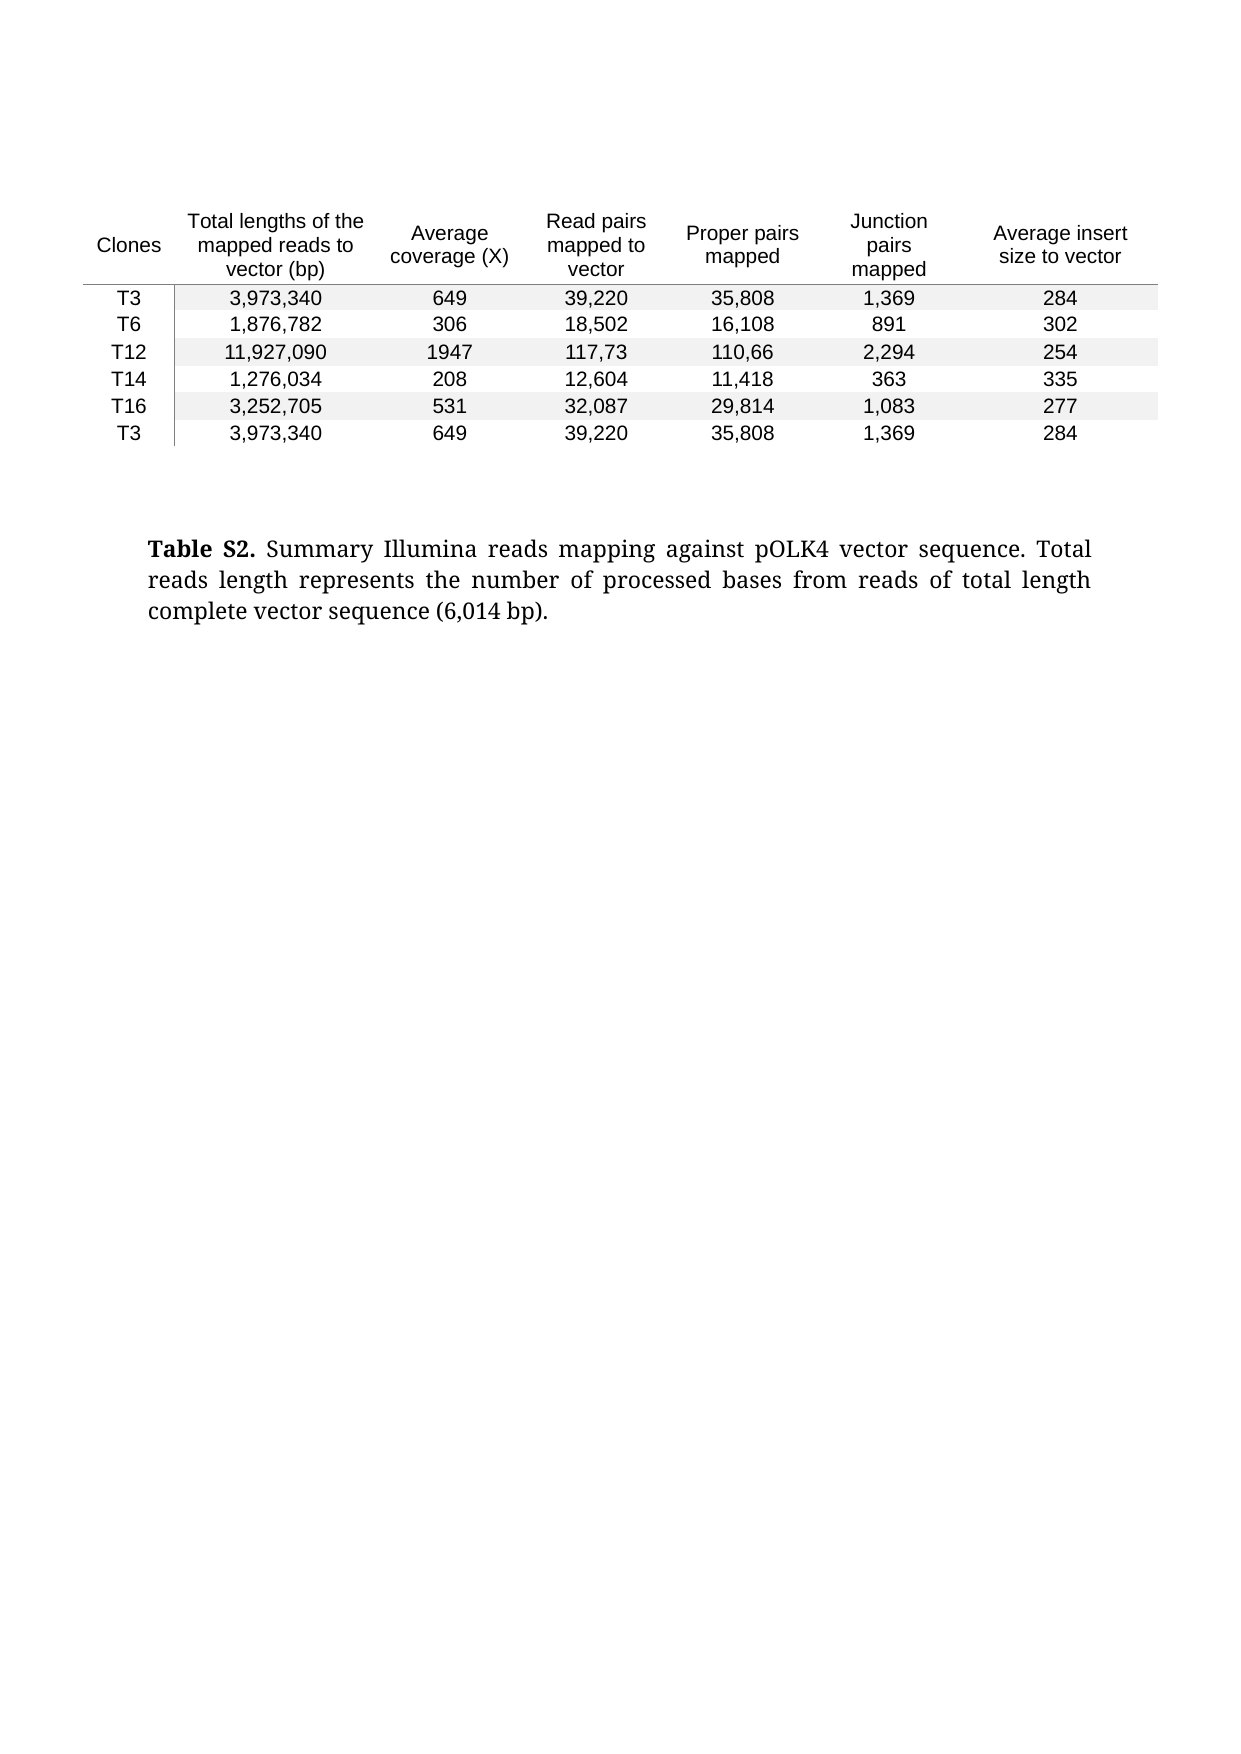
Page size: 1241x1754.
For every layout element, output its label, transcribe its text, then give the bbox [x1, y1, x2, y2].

table_cell 284 [962, 285, 1158, 310]
table_cell 531 [376, 392, 523, 420]
table_cell 11,418 [669, 366, 816, 392]
table_header Proper pairs mapped [669, 205, 816, 284]
table_cell T6 [83, 310, 174, 338]
table_header Total lengths of the mapped reads to vector (bp) [175, 205, 376, 284]
table_cell 1,876,782 [175, 310, 376, 338]
table_cell 39,220 [523, 285, 669, 310]
table_cell 277 [962, 392, 1158, 420]
table_cell 3,973,340 [175, 420, 376, 446]
table_cell 363 [816, 366, 962, 392]
table_header Average coverage (X) [376, 205, 523, 284]
table_header Average insert size to vector [962, 205, 1158, 284]
table_cell 12,604 [523, 366, 669, 392]
table_cell 1947 [376, 338, 523, 366]
table_cell 1,369 [816, 285, 962, 310]
table_cell 16,108 [669, 310, 816, 338]
table_cell 284 [962, 420, 1158, 446]
table_cell T3 [83, 420, 174, 446]
table_cell 1,083 [816, 392, 962, 420]
table_cell T3 [83, 285, 174, 310]
table_cell 35,808 [669, 420, 816, 446]
table_cell 208 [376, 366, 523, 392]
table_cell 3,252,705 [175, 392, 376, 420]
table_cell 29,814 [669, 392, 816, 420]
table_cell 110,66 [669, 338, 816, 366]
table_cell 335 [962, 366, 1158, 392]
table_cell 649 [376, 420, 523, 446]
table_cell 302 [962, 310, 1158, 338]
table_cell T14 [83, 366, 174, 392]
table_cell 1,369 [816, 420, 962, 446]
table_cell 11,927,090 [175, 338, 376, 366]
table_header Clones [83, 205, 175, 284]
table_cell 2,294 [816, 338, 962, 366]
table_cell 891 [816, 310, 962, 338]
table_header Read pairs mapped to vector [523, 205, 669, 284]
table_cell 117,73 [523, 338, 669, 366]
table_cell 649 [376, 285, 523, 310]
table_cell T12 [83, 338, 174, 366]
table_header Junction pairs mapped [816, 205, 962, 284]
table_cell 39,220 [523, 420, 669, 446]
table_cell 254 [962, 338, 1158, 366]
table_cell 32,087 [523, 392, 669, 420]
table_cell T16 [83, 392, 174, 420]
table_cell 18,502 [523, 310, 669, 338]
table_cell 1,276,034 [175, 366, 376, 392]
table_cell 3,973,340 [175, 285, 376, 310]
text Table S2. Summary Illumina reads mapping against pOLK4 vector sequence. Total reads length represents the number of processed bases from reads of total length complete vector sequence (6,014 bp). [148, 532, 1093, 626]
table_cell 306 [376, 310, 523, 338]
table_cell 35,808 [669, 285, 816, 310]
